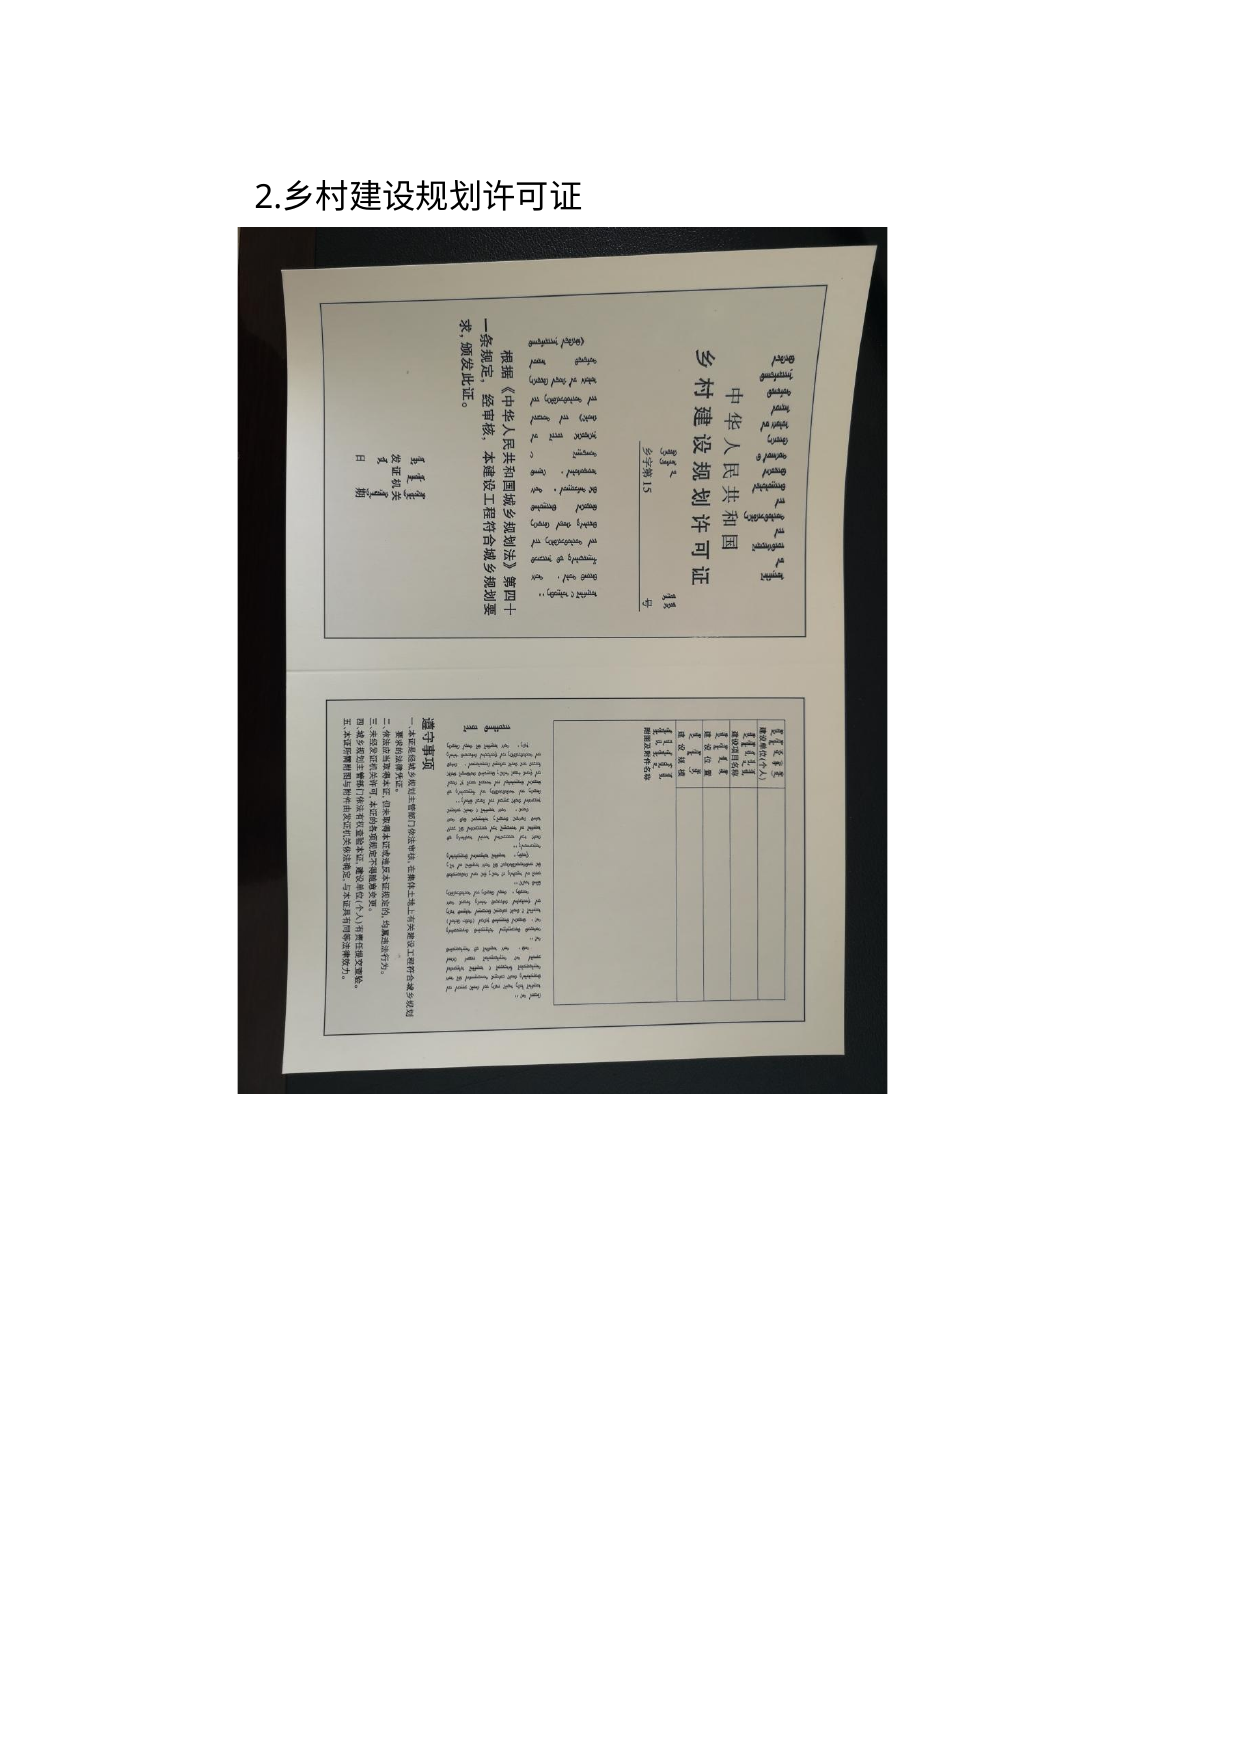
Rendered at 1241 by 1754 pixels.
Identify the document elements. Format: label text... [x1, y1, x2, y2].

picture [237, 227, 888, 1094]
text 2.乡村建设规划许可证 [187, 162, 1053, 227]
